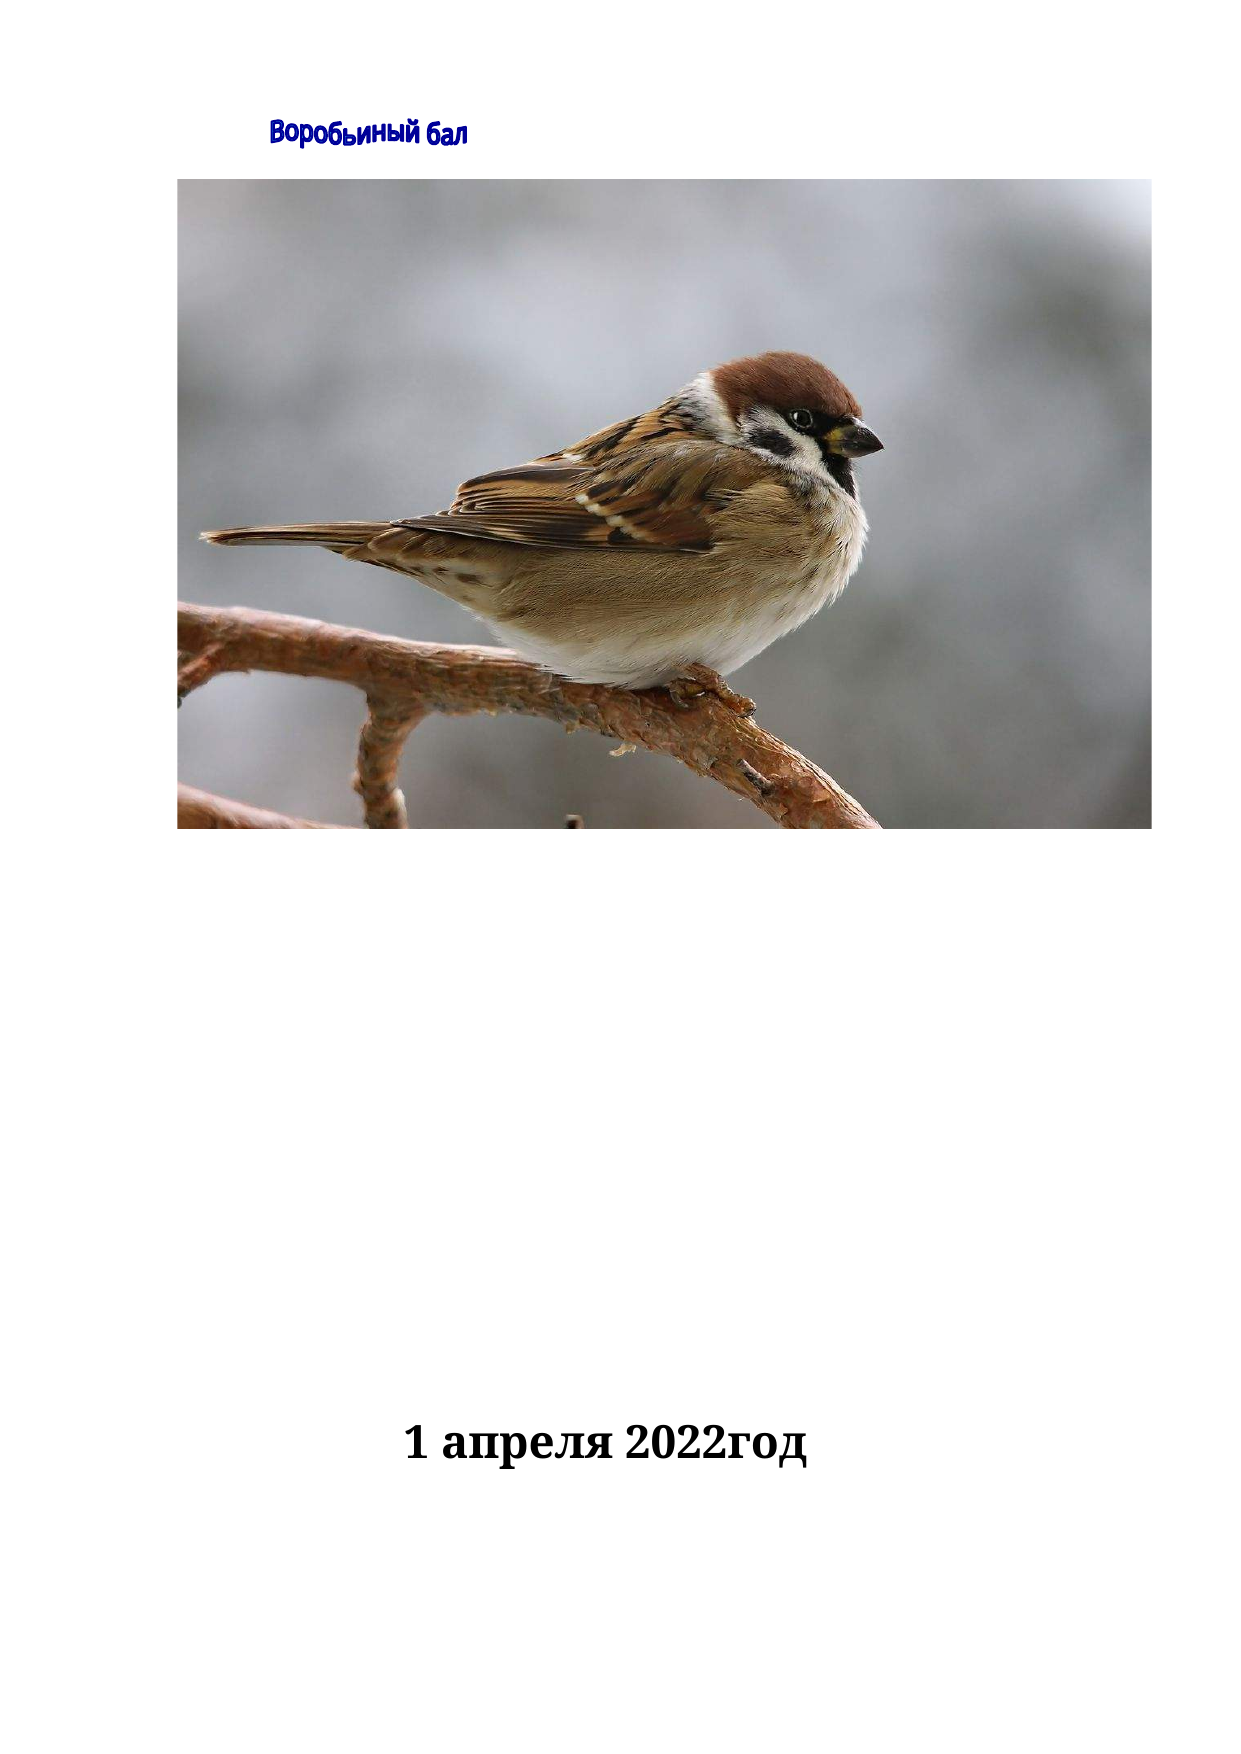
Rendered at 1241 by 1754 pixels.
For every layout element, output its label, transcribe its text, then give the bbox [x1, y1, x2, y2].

text 1 апреля 2022год [177, 1410, 1152, 1472]
picture [177, 179, 1152, 829]
